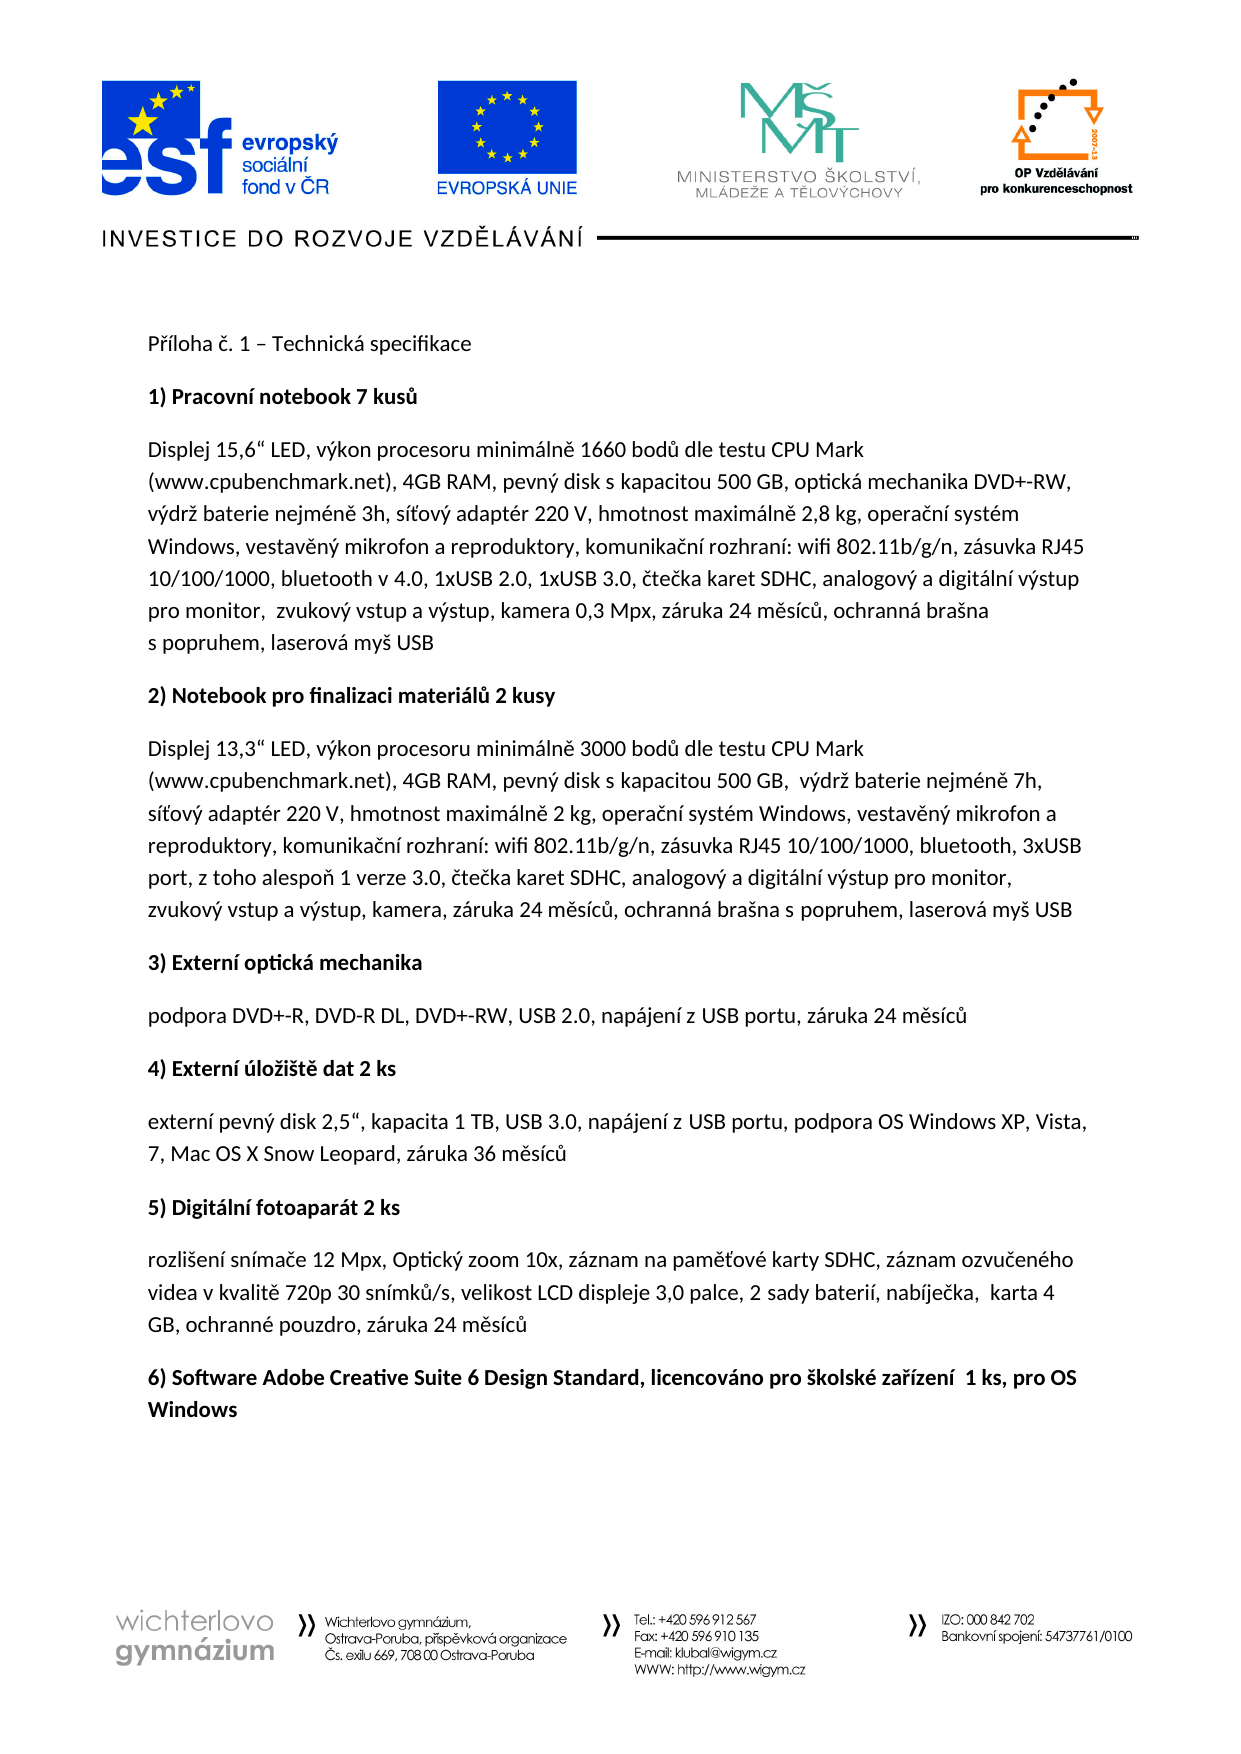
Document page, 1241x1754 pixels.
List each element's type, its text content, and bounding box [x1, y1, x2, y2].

text Displej 13,3“ LED, výkon procesoru minimálně 3000 bodů dle testu CPU Mark (www.cpubenchmark.net), 4GB RAM, pevný disk s kapacitou 500 GB, výdrž baterie nejméně 7h, síťový adaptér 220 V, hmotnost maximálně 2 kg, operační systém Windows, vestavěný mikrofon a reproduktory, komunikační rozhraní: wifi 802.11b/g/n, zásuvka RJ45 10/100/1000, bluetooth, 3xUSB port, z toho alespoň 1 verze 3.0, čtečka karet SDHC, analogový a digitální výstup pro monitor, zvukový vstup a výstup, kamera, záruka 24 měsíců, ochranná brašna s popruhem, laserová myš USB [148, 734, 1092, 923]
text Displej 15,6“ LED, výkon procesoru minimálně 1660 bodů dle testu CPU Mark (www.cpubenchmark.net), 4GB RAM, pevný disk s kapacitou 500 GB, optická mechanika DVD+-RW, výdrž baterie nejméně 3h, síťový adaptér 220 V, hmotnost maximálně 2,8 kg, operační systém Windows, vestavěný mikrofon a reproduktory, komunikační rozhraní: wifi 802.11b/g/n, zásuvka RJ45 10/100/1000, bluetooth v 4.0, 1xUSB 2.0, 1xUSB 3.0, čtečka karet SDHC, analogový a digitální výstup pro monitor, zvukový vstup a výstup, kamera 0,3 Mpx, záruka 24 měsíců, ochranná brašna s popruhem, laserová myš USB [148, 435, 1092, 656]
text rozlišení snímače 12 Mpx, Optický zoom 10x, záznam na paměťové karty SDHC, záznam ozvučeného videa v kvalitě 720p 30 snímků/s, velikost LCD displeje 3,0 palce, 2 sady baterií, nabíječka, karta 4 GB, ochranné pouzdro, záruka 24 měsíců [148, 1246, 1092, 1338]
picture [100, 1594, 1174, 1702]
picture [56, 44, 1180, 270]
text 3) Externí optická mechanika [148, 948, 1092, 976]
text 6) Software Adobe Creative Suite 6 Design Standard, licencováno pro školské zařízení 1 ks, pro OS Windows [148, 1363, 1092, 1423]
text 4) Externí úložiště dat 2 ks [148, 1054, 1092, 1082]
text 1) Pracovní notebook 7 kusů [148, 382, 1092, 410]
text Příloha č. 1 – Technická specifikace [148, 329, 1092, 357]
text podpora DVD+-R, DVD-R DL, DVD+-RW, USB 2.0, napájení z USB portu, záruka 24 měsíců [148, 1001, 1092, 1029]
text externí pevný disk 2,5“, kapacita 1 TB, USB 3.0, napájení z USB portu, podpora OS Windows XP, Vista, 7, Mac OS X Snow Leopard, záruka 36 měsíců [148, 1107, 1092, 1168]
text 5) Digitální fotoaparát 2 ks [148, 1193, 1092, 1221]
text 2) Notebook pro finalizaci materiálů 2 kusy [148, 681, 1092, 709]
